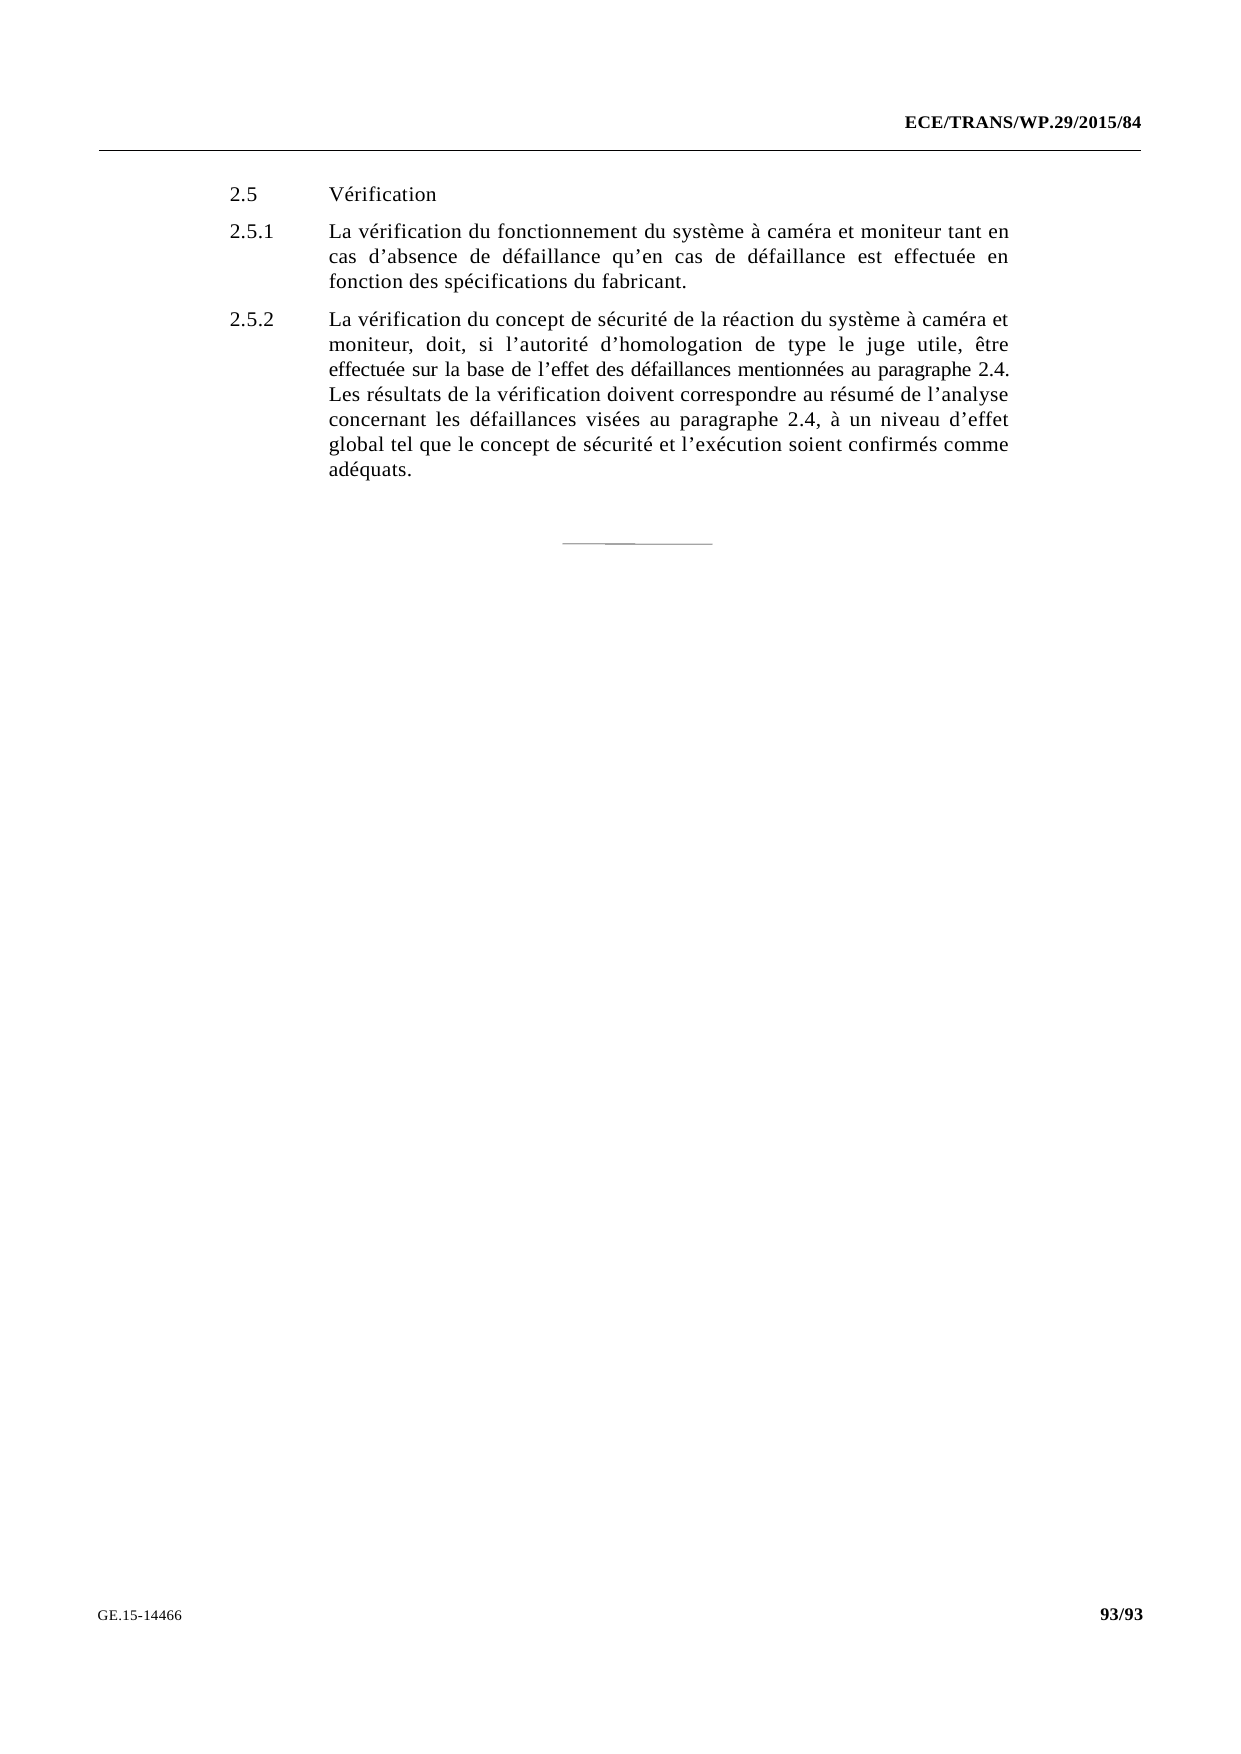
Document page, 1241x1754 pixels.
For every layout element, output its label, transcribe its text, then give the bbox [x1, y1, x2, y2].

text 2.5.1 La vérification du fonctionnement du système à caméra et moniteur tant en cas d’absence de défaillance qu’en cas de défaillance est effectuée en fonction des spécifications du fabricant. [229, 219, 1011, 294]
text 2.5.2 La vérification du concept de sécurité de la réaction du système à caméra et moniteur, doit, si l’autorité d’homologation de type le juge utile, être effectuée sur la base de l’effet des défaillances mentionnées au paragraphe 2.4. Les résultats de la vérification doivent correspondre au résumé de l’analyse concernant les défaillances visées au paragraphe 2.4, à un niveau d’effet global tel que le concept de sécurité et l’exécution soient confirmés comme adéquats. [229, 306, 1011, 481]
text 2.5 Vérification [229, 181, 1011, 206]
